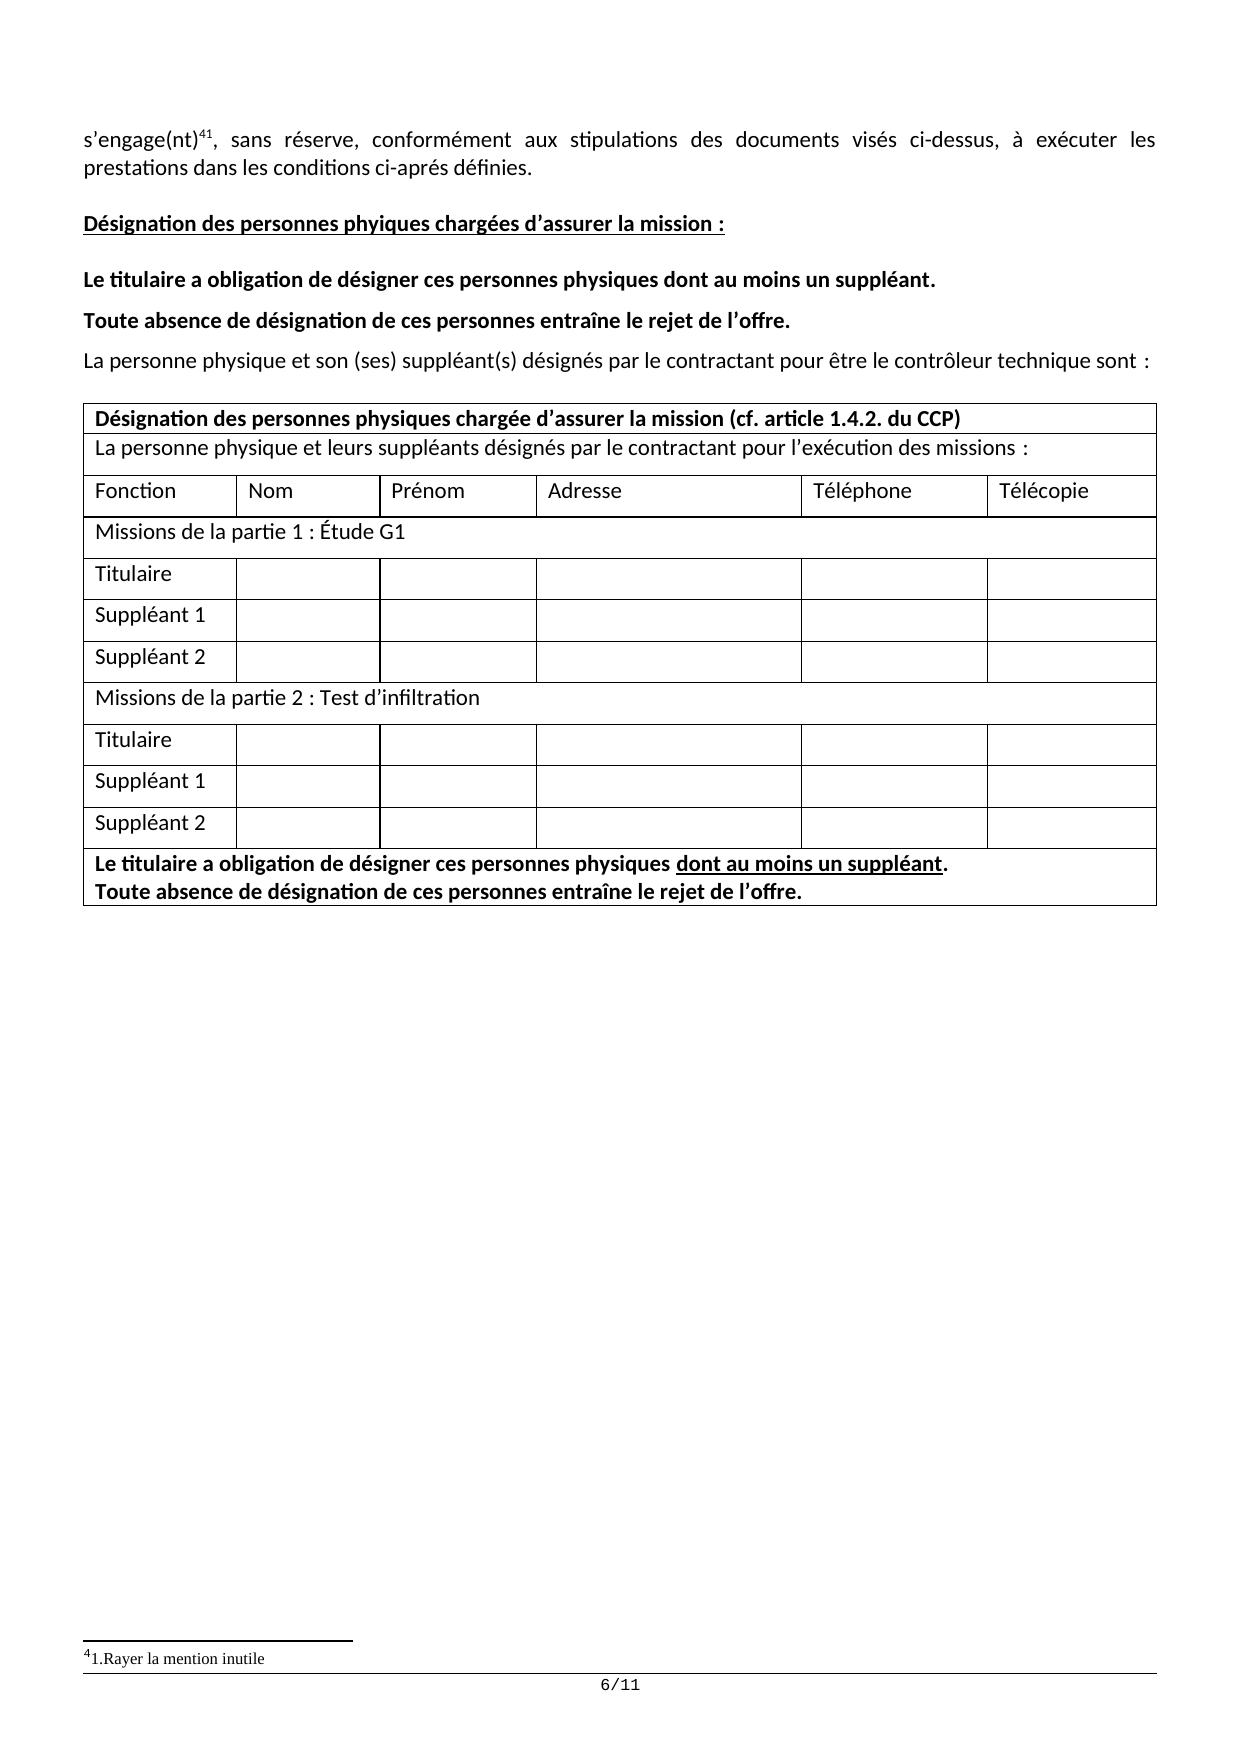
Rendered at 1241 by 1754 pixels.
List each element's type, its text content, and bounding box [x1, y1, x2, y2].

table_cell Adresse [537, 476, 801, 516]
table_cell [381, 600, 536, 641]
table_cell [988, 642, 1156, 682]
table_cell [537, 725, 801, 765]
table_cell Suppléant 1 [84, 766, 236, 807]
table_cell [537, 559, 801, 599]
table_header Désignation des personnes physiques chargée d’assurer la mission (cf. article 1.4.2. du CCP) [84, 404, 1156, 432]
table_cell [537, 642, 801, 682]
table_cell [237, 600, 379, 641]
table_cell [237, 808, 379, 848]
table_cell Titulaire [84, 559, 236, 599]
table_cell [537, 600, 801, 641]
table_cell Suppléant 2 [84, 642, 236, 682]
table_cell [802, 559, 987, 599]
table_cell [802, 642, 987, 682]
table_cell Missions de la partie 2 : Test d’infiltration [84, 683, 1156, 724]
table_cell [237, 642, 379, 682]
table_cell [537, 808, 801, 848]
table_cell Missions de la partie 1 : Étude G1 [84, 518, 1156, 558]
table_cell [237, 766, 379, 807]
table_cell Suppléant 1 [84, 600, 236, 641]
table_cell [802, 766, 987, 807]
table_cell La personne physique et leurs suppléants désignés par le contractant pour l’exécution des missions : [84, 434, 1156, 475]
text Toute absence de désignation de ces personnes entraîne le rejet de l’offre. [83, 306, 1157, 334]
table_cell [237, 559, 379, 599]
table_cell Télécopie [988, 476, 1156, 516]
table_cell [381, 559, 536, 599]
text Le titulaire a obligation de désigner ces personnes physiques dont au moins un suppléant. [83, 266, 1157, 294]
table_cell [988, 725, 1156, 765]
table_cell Suppléant 2 [84, 808, 236, 848]
table_cell Nom [237, 476, 379, 516]
table_cell Prénom [381, 476, 536, 516]
table_cell [988, 808, 1156, 848]
table_cell Le titulaire a obligation de désigner ces personnes physiques dont au moins un suppléant. Toute absence de désignation de ces personnes entraîne le rejet de l’offre. [84, 849, 1156, 905]
table_cell [988, 600, 1156, 641]
table_cell [802, 808, 987, 848]
table_cell [381, 642, 536, 682]
table_cell [802, 600, 987, 641]
text s’engage(nt)1, sans réserve, conformément aux stipulations des documents visés ci-dessus, à exécuter les prestations dans les conditions ci-aprés définies. [83, 126, 1157, 182]
table_cell [381, 808, 536, 848]
table_cell Fonction [84, 476, 236, 516]
table_cell [381, 766, 536, 807]
text La personne physique et son (ses) suppléant(s) désignés par le contractant pour être le contrôleur technique sont : [83, 347, 1157, 375]
table_cell Titulaire [84, 725, 236, 765]
table_cell [988, 559, 1156, 599]
table_cell [537, 766, 801, 807]
table_cell [988, 766, 1156, 807]
table_cell [802, 725, 987, 765]
table_cell [237, 725, 379, 765]
table_cell Téléphone [802, 476, 987, 516]
table_cell [381, 725, 536, 765]
text Désignation des personnes phyiques chargées d’assurer la mission : [83, 209, 1157, 238]
